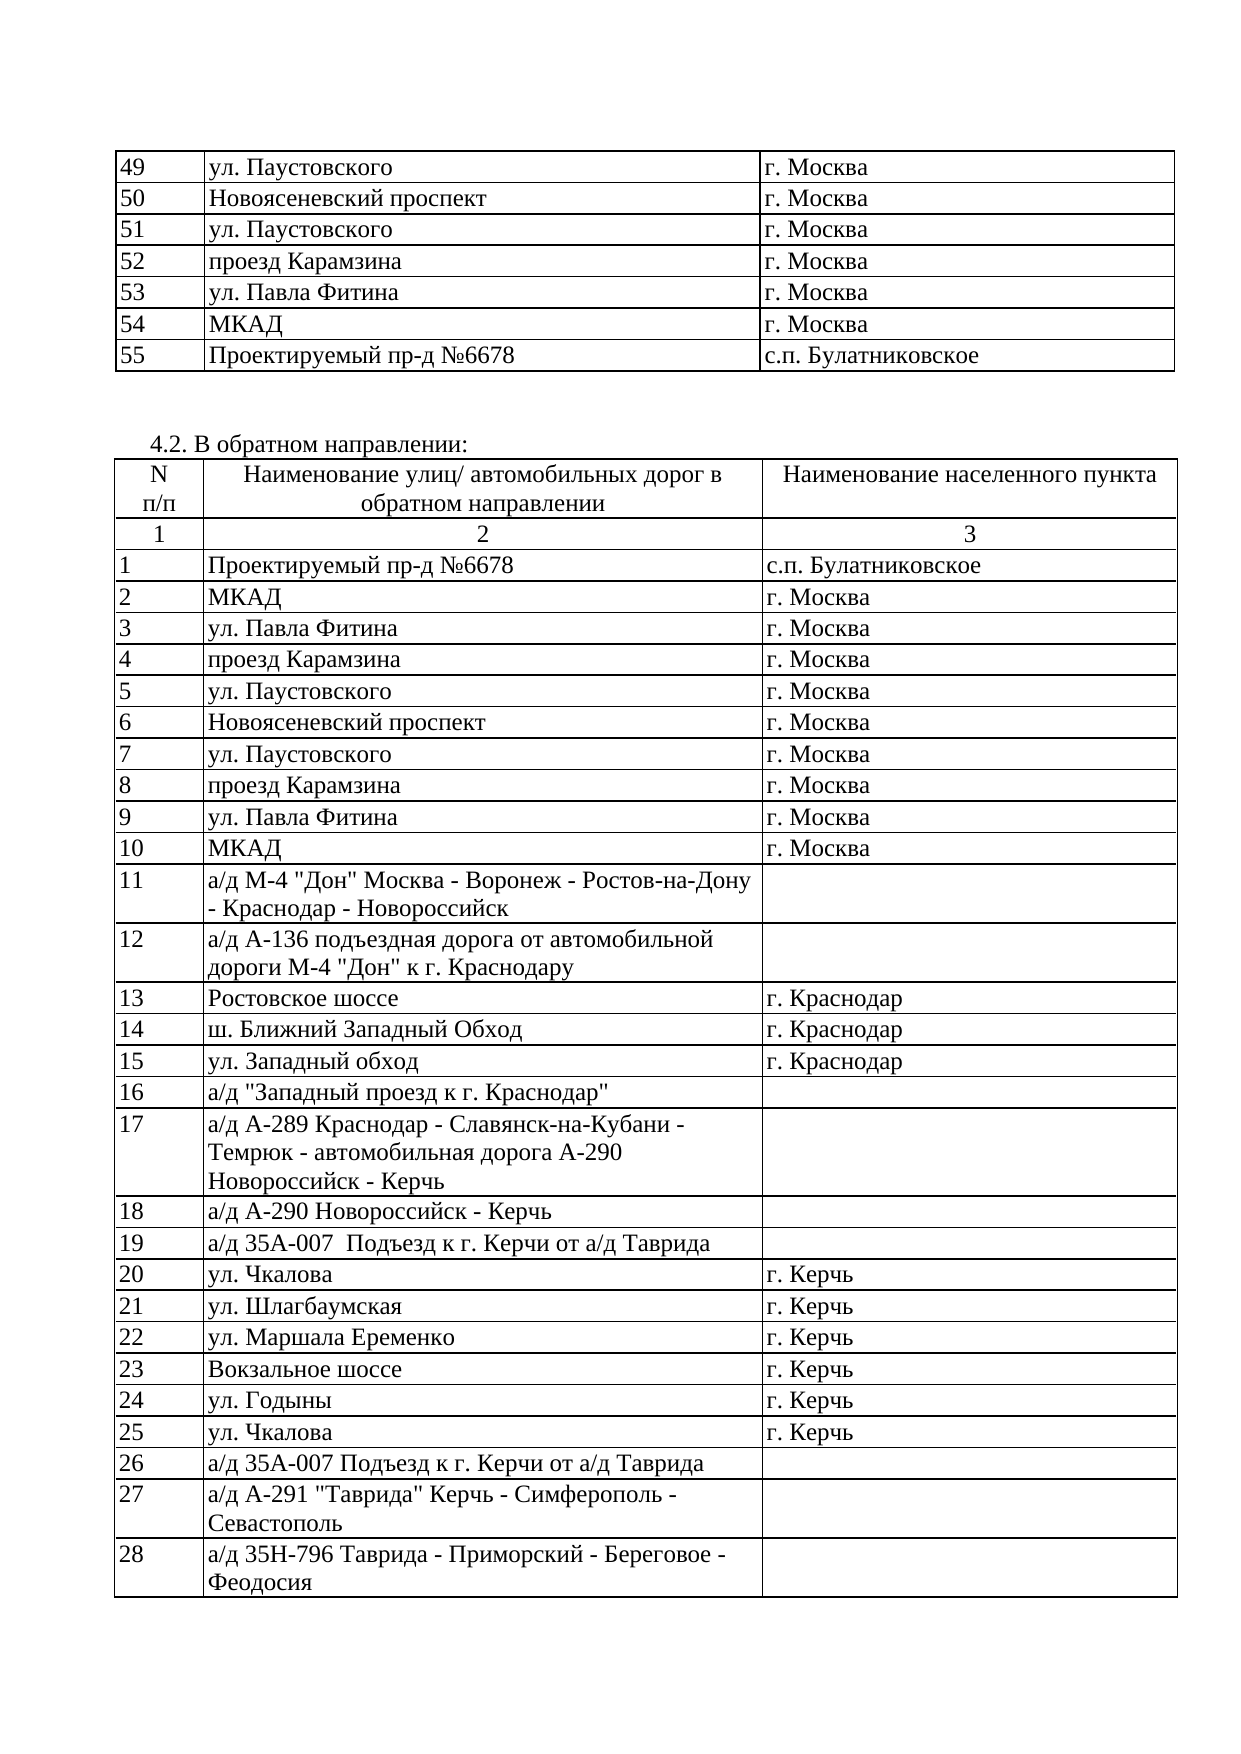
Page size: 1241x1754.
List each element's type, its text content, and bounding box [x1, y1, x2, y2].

table_cell [763, 922, 1177, 981]
table_header Наименование населенного пункта [763, 460, 1177, 517]
table_cell [763, 1447, 1177, 1478]
table_cell 22 [115, 1322, 203, 1352]
table_cell г. Керчь [763, 1384, 1177, 1415]
table_cell г. Москва [761, 277, 1174, 307]
table_cell г. Краснодар [763, 1013, 1177, 1044]
table_cell ш. Ближний Западный Обход [204, 1014, 762, 1044]
table_cell а/д М-4 "Дон" Москва - Воронеж - Ростов-на-Дону - Краснодар - Новороссийск [204, 865, 762, 922]
table_cell 13 [115, 982, 203, 1013]
table_cell а/д 35А-007 Подъезд к г. Керчи от а/д Таврида [204, 1228, 762, 1258]
table_cell МКАД [204, 582, 762, 611]
table_cell 50 [117, 183, 204, 213]
table_cell г. Москва [761, 246, 1174, 276]
table_cell 23 [115, 1353, 203, 1384]
table_cell 55 [117, 340, 204, 370]
table_cell проезд Карамзина [204, 770, 762, 800]
table_cell Проектируемый пр-д №6678 [204, 550, 762, 580]
table_cell а/д А-136 подъездная дорога от автомобильной дороги М-4 "Дон" к г. Краснодару [204, 924, 762, 981]
table_cell г. Керчь [763, 1321, 1177, 1352]
table_cell г. Москва [763, 643, 1177, 674]
table_cell а/д 35А-007 Подъезд к г. Керчи от а/д Таврида [204, 1448, 762, 1478]
table_cell 4 [115, 644, 203, 674]
table_cell [763, 1478, 1177, 1537]
table_cell 19 [115, 1228, 203, 1258]
table_cell г. Москва [763, 580, 1177, 611]
table_cell 14 [115, 1014, 203, 1044]
table_cell Ростовское шоссе [204, 983, 762, 1013]
table_cell [763, 1076, 1177, 1107]
table_cell проезд Карамзина [204, 645, 762, 674]
table_cell ул. Паустовского [205, 152, 759, 181]
table_cell 3 [115, 613, 203, 643]
table_cell г. Москва [763, 737, 1177, 769]
table_cell 15 [115, 1045, 203, 1076]
table_cell 3 [763, 517, 1177, 548]
table_cell а/д 35Н-796 Таврида - Приморский - Береговое - Феодосия [204, 1539, 762, 1596]
table_cell 52 [117, 246, 204, 276]
table_cell 10 [115, 833, 203, 863]
table_cell г. Москва [761, 309, 1174, 339]
table_cell 1 [115, 518, 203, 548]
table_cell г. Краснодар [763, 1044, 1177, 1076]
table_cell а/д А-289 Краснодар - Славянск-на-Кубани - Темрюк - автомобильная дорога А-290 Новороссийск - Керчь [204, 1109, 762, 1195]
table_cell г. Москва [763, 674, 1177, 706]
table_cell [763, 1226, 1177, 1258]
table_cell ул. Годыны [204, 1385, 762, 1415]
table_cell 1 [115, 550, 203, 580]
table_cell [763, 863, 1177, 922]
table_cell г. Керчь [763, 1352, 1177, 1384]
table_cell 53 [117, 277, 204, 307]
table_cell г. Краснодар [763, 981, 1177, 1013]
table_cell ул. Паустовского [204, 676, 762, 706]
table_cell 27 [115, 1479, 203, 1537]
table_cell г. Москва [763, 832, 1177, 863]
table_cell [763, 1107, 1177, 1195]
table_cell Проектируемый пр-д №6678 [205, 340, 759, 370]
table_cell МКАД [205, 309, 759, 339]
table_cell ул. Маршала Еременко [204, 1322, 762, 1352]
table_cell ул. Павла Фитина [204, 613, 762, 643]
table_header Наименование улиц/ автомобильных дорог в обратном направлении [204, 460, 762, 517]
table_cell 21 [115, 1290, 203, 1321]
table_cell а/д А-291 "Таврида" Керчь - Симферополь - Севастополь [204, 1480, 762, 1537]
table_header N п/п [115, 460, 203, 517]
table_cell 11 [115, 864, 203, 922]
table_cell ул. Чкалова [204, 1417, 762, 1447]
table_cell 20 [115, 1259, 203, 1289]
table_cell 17 [115, 1108, 203, 1195]
table_cell Новоясеневский проспект [204, 707, 762, 737]
table_cell ул. Паустовского [205, 215, 759, 244]
table_cell г. Москва [763, 769, 1177, 800]
table_cell а/д "Западный проезд к г. Краснодар" [204, 1077, 762, 1107]
table_cell ул. Чкалова [204, 1260, 762, 1289]
table_cell ул. Павла Фитина [205, 277, 759, 307]
table_cell 9 [115, 801, 203, 832]
table_cell ул. Западный обход [204, 1046, 762, 1076]
table_cell г. Керчь [763, 1258, 1177, 1289]
table_cell 7 [115, 738, 203, 769]
table_cell 26 [115, 1448, 203, 1478]
table_cell 24 [115, 1385, 203, 1415]
table_cell г. Москва [761, 215, 1174, 244]
table_cell 6 [115, 707, 203, 737]
table_cell ул. Паустовского [204, 739, 762, 769]
table_cell 2 [115, 581, 203, 611]
table_cell Новоясеневский проспект [205, 183, 759, 213]
table_cell 54 [117, 309, 204, 339]
table_cell 5 [115, 675, 203, 706]
table_cell с.п. Булатниковское [761, 340, 1174, 370]
table_cell 16 [115, 1077, 203, 1107]
table_cell 8 [115, 770, 203, 800]
table_cell г. Москва [761, 152, 1174, 181]
table_cell а/д А-290 Новороссийск - Керчь [204, 1197, 762, 1226]
table_cell г. Москва [763, 800, 1177, 832]
table_cell [763, 1537, 1177, 1596]
table_cell 51 [117, 215, 204, 244]
table_cell г. Москва [761, 183, 1174, 213]
table_cell г. Керчь [763, 1415, 1177, 1447]
table_cell ул. Павла Фитина [204, 802, 762, 832]
table_cell ул. Шлагбаумская [204, 1291, 762, 1321]
table_cell проезд Карамзина [205, 246, 759, 276]
text 4.2. В обратном направлении: [150, 429, 1090, 458]
table_cell Вокзальное шоссе [204, 1354, 762, 1384]
table_cell [763, 1195, 1177, 1226]
table_cell 49 [117, 152, 204, 181]
table_cell с.п. Булатниковское [763, 549, 1177, 580]
table_cell МКАД [204, 833, 762, 863]
table_cell 28 [115, 1538, 203, 1596]
table_cell 25 [115, 1416, 203, 1447]
table_cell г. Москва [763, 611, 1177, 643]
table_cell 12 [115, 923, 203, 981]
table_cell 18 [115, 1196, 203, 1226]
table_cell г. Москва [763, 706, 1177, 737]
table_cell 2 [204, 519, 762, 548]
table_cell г. Керчь [763, 1289, 1177, 1321]
